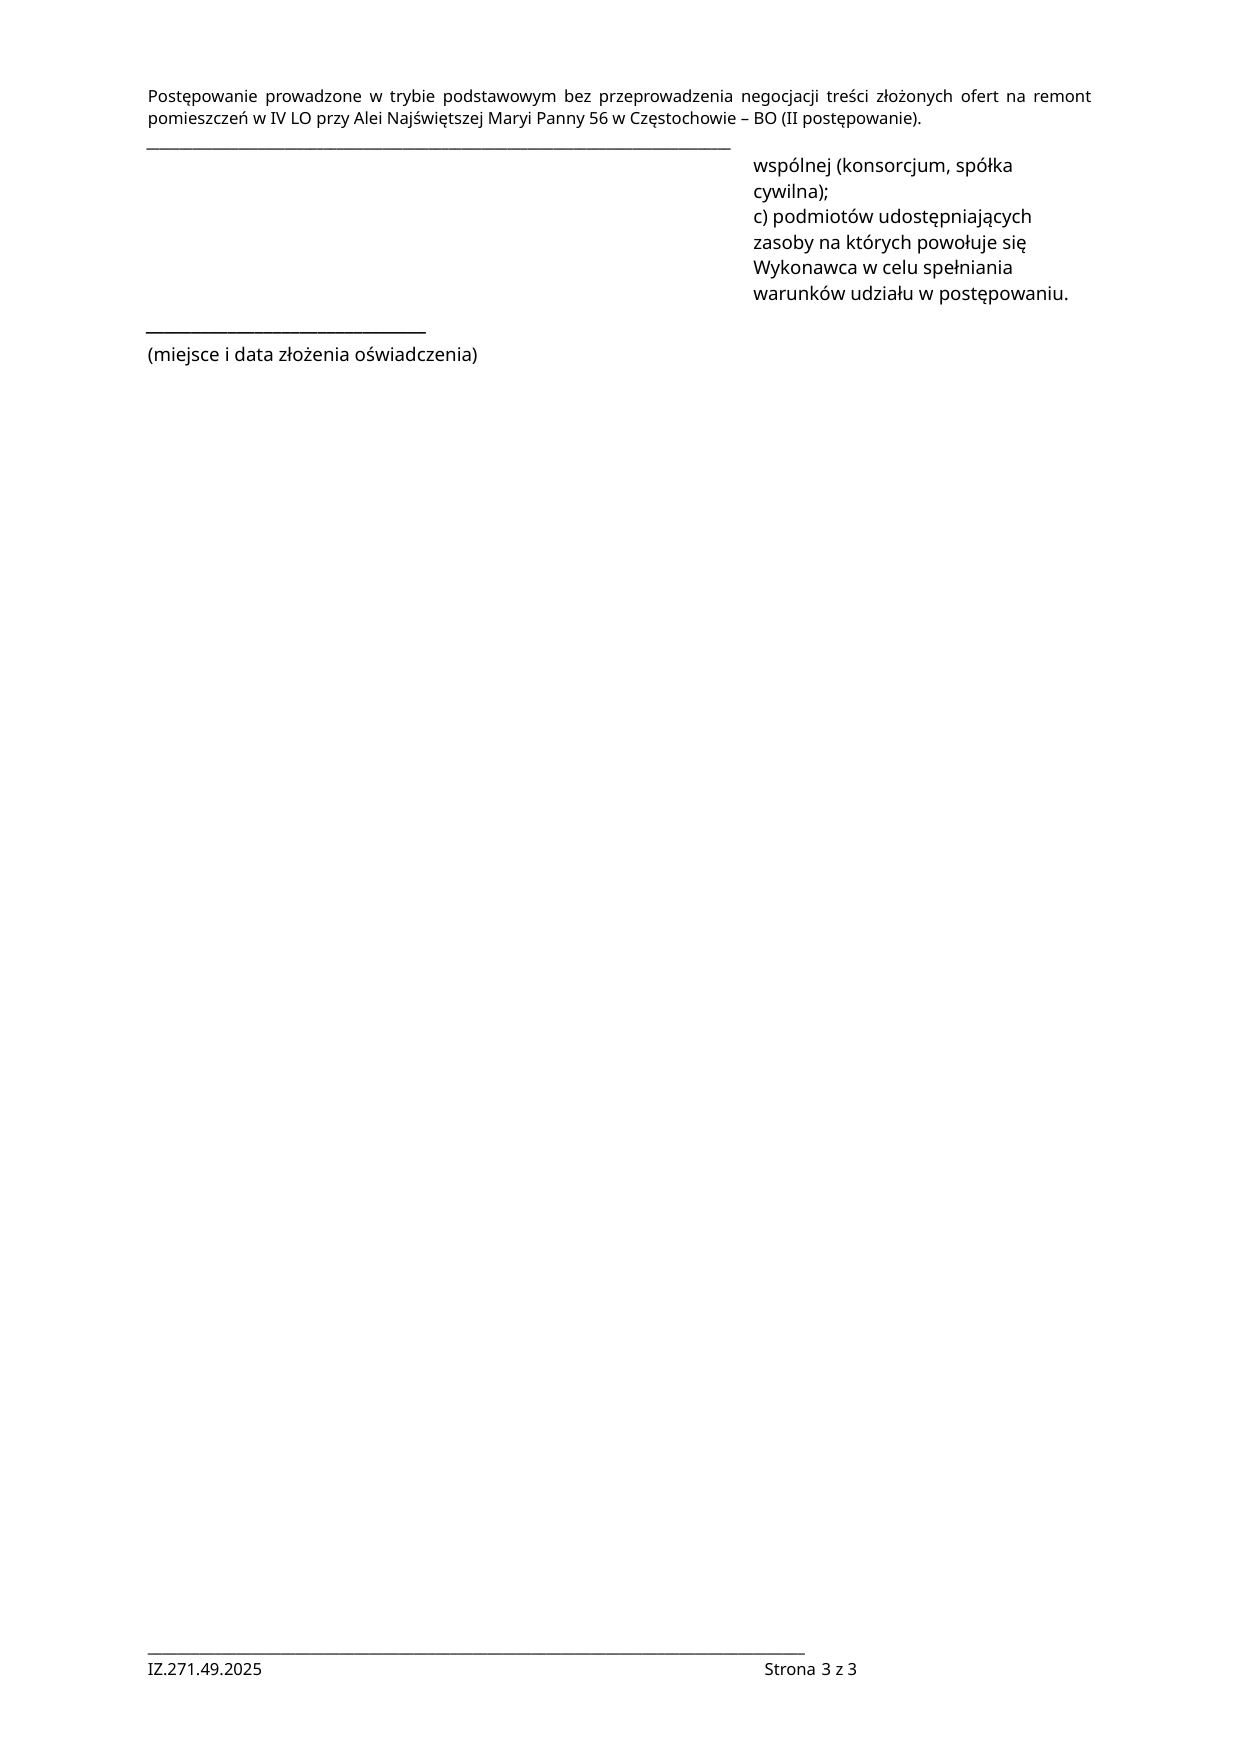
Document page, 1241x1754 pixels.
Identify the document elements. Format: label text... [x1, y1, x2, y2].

text (miejsce i data złożenia oświadczenia) [148, 341, 1092, 367]
text c) podmiotów udostępniających zasoby na których powołuje się Wykonawca w celu spełniania warunków udziału w postępowaniu. [753, 203, 1092, 306]
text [753, 152, 1092, 203]
text _______________________________ [148, 306, 1092, 337]
